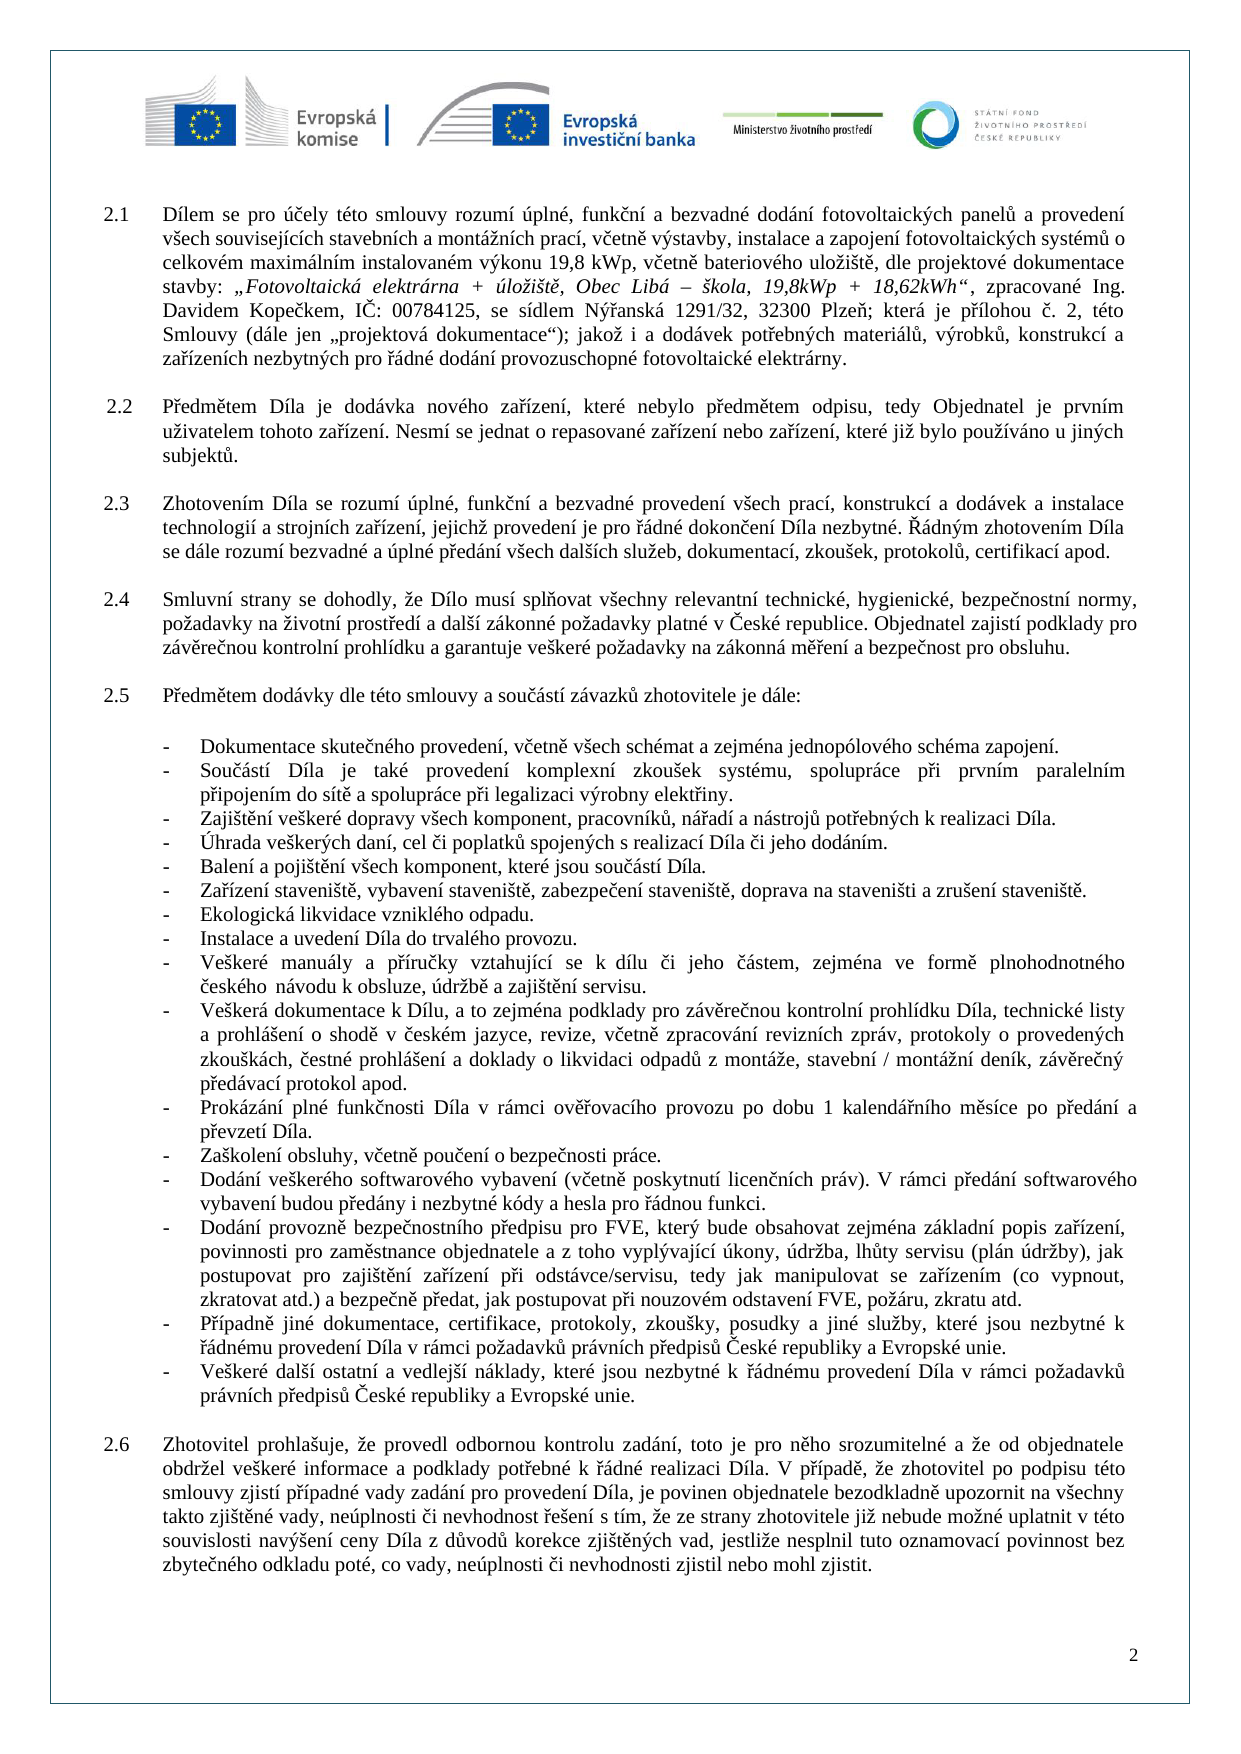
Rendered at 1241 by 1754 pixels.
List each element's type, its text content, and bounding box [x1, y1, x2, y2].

list Předmětem dodávky dle této smlouvy a součástí závazků zhotovitele je dále: [103, 683, 1138, 707]
list Zhotovením Díla se rozumí úplné, funkční a bezvadné provedení všech prací, konstrukcí a dodávek a instalace technologií a strojních zařízení, jejichž provedení je pro řádné dokončení Díla nezbytné. Řádným zhotovením Díla se dále rozumí bezvadné a úplné předání všech dalších služeb, dokumentací, zkoušek, protokolů, certifikací apod. [103, 491, 1125, 563]
list Instalace a uvedení Díla do trvalého provozu. [163, 926, 1138, 950]
list Veškeré další ostatní a vedlejší náklady, které jsou nezbytné k řádnému provedení Díla v rámci požadavků právních předpisů České republiky a Evropské unie. [163, 1359, 1125, 1407]
list Případně jiné dokumentace, certifikace, protokoly, zkoušky, posudky a jiné služby, které jsou nezbytné k řádnému provedení Díla v rámci požadavků právních předpisů České republiky a Evropské unie. [163, 1311, 1126, 1359]
list Dodání provozně bezpečnostního předpisu pro FVE, který bude obsahovat zejména základní popis zařízení, povinnosti pro zaměstnance objednatele a z toho vyplývající úkony, údržba, lhůty servisu (plán údržby), jak postupovat pro zajištění zařízení při odstávce/servisu, tedy jak manipulovat se zařízením (co vypnout, zkratovat atd.) a bezpečně předat, jak postupovat při nouzovém odstavení FVE, požáru, zkratu atd. [163, 1215, 1126, 1311]
list Dílem se pro účely této smlouvy rozumí úplné, funkční a bezvadné dodání fotovoltaických panelů a provedení všech souvisejících stavebních a montážních prací, včetně výstavby, instalace a zapojení fotovoltaických systémů o celkovém maximálním instalovaném výkonu 19,8 kWp, včetně bateriového uložiště, dle projektové dokumentace stavby: „Fotovoltaická elektrárna + úložiště, Obec Libá – škola, 19,8kWp + 18,62kWh“, zpracované Ing. Davidem Kopečkem, IČ: 00784125, se sídlem Nýřanská 1291/32, 32300 Plzeň; která je přílohou č. 2, této Smlouvy (dále jen „projektová dokumentace“); jakož i a dodávek potřebných materiálů, výrobků, konstrukcí a zařízeních nezbytných pro řádné dodání provozuschopné fotovoltaické elektrárny. [103, 202, 1126, 370]
list Úhrada veškerých daní, cel či poplatků spojených s realizací Díla či jeho dodáním. [163, 830, 1138, 854]
list Zhotovitel prohlašuje, že provedl odbornou kontrolu zadání, toto je pro něho srozumitelné a že od objednatele obdržel veškeré informace a podklady potřebné k řádné realizaci Díla. V případě, že zhotovitel po podpisu této smlouvy zjistí případné vady zadání pro provedení Díla, je povinen objednatele bezodkladně upozornit na všechny takto zjištěné vady, neúplnosti či nevhodnost řešení s tím, že ze strany zhotovitele již nebude možné uplatnit v této souvislosti navýšení ceny Díla z důvodů korekce zjištěných vad, jestliže nesplnil tuto oznamovací povinnost bez zbytečného odkladu poté, co vady, neúplnosti či nevhodnosti zjistil nebo mohl zjistit. [103, 1431, 1125, 1576]
list Veškerá dokumentace k Dílu, a to zejména podklady pro závěrečnou kontrolní prohlídku Díla, technické listy a prohlášení o shodě v českém jazyce, revize, včetně zpracování revizních zpráv, protokoly o provedených zkouškách, čestné prohlášení a doklady o likvidaci odpadů z montáže, stavební / montážní deník, závěrečný předávací protokol apod. [163, 998, 1125, 1094]
list Balení a pojištění všech komponent, které jsou součástí Díla. [163, 854, 1138, 878]
list Zařízení staveniště, vybavení staveniště, zabezpečení staveniště, doprava na staveništi a zrušení staveniště. [163, 878, 1138, 902]
list Dodání veškerého softwarového vybavení (včetně poskytnutí licenčních práv). V rámci předání softwarového vybavení budou předány i nezbytné kódy a hesla pro řádnou funkci. [163, 1167, 1138, 1215]
list Dokumentace skutečného provedení, včetně všech schémat a zejména jednopólového schéma zapojení. [163, 734, 1138, 758]
list Součástí Díla je také provedení komplexní zkoušek systému, spolupráce při prvním paralelním připojením do sítě a spolupráce při legalizaci výrobny elektřiny. [163, 758, 1126, 806]
list Prokázání plné funkčnosti Díla v rámci ověřovacího provozu po dobu 1 kalendářního měsíce po předání a převzetí Díla. [163, 1094, 1138, 1143]
list Zaškolení obsluhy, včetně poučení o bezpečnosti práce. [163, 1143, 1138, 1167]
list Zajištění veškeré dopravy všech komponent, pracovníků, nářadí a nástrojů potřebných k realizaci Díla. [163, 806, 1138, 830]
list Předmětem Díla je dodávka nového zařízení, které nebylo předmětem odpisu, tedy Objednatel je prvním uživatelem tohoto zařízení. Nesmí se jednat o repasované zařízení nebo zařízení, které již bylo používáno u jiných subjektů. [106, 394, 1125, 467]
list Smluvní strany se dohodly, že Dílo musí splňovat všechny relevantní technické, hygienické, bezpečnostní normy, požadavky na životní prostředí a další zákonné požadavky platné v České republice. Objednatel zajistí podklady pro závěrečnou kontrolní prohlídku a garantuje veškeré požadavky na zákonná měření a bezpečnost pro obsluhu. [103, 587, 1138, 659]
list Veškeré manuály a příručky vztahující se k dílu či jeho částem, zejména ve formě plnohodnotného českého návodu k obsluze, údržbě a zajištění servisu. [163, 950, 1125, 998]
list Ekologická likvidace vzniklého odpadu. [163, 902, 1138, 926]
